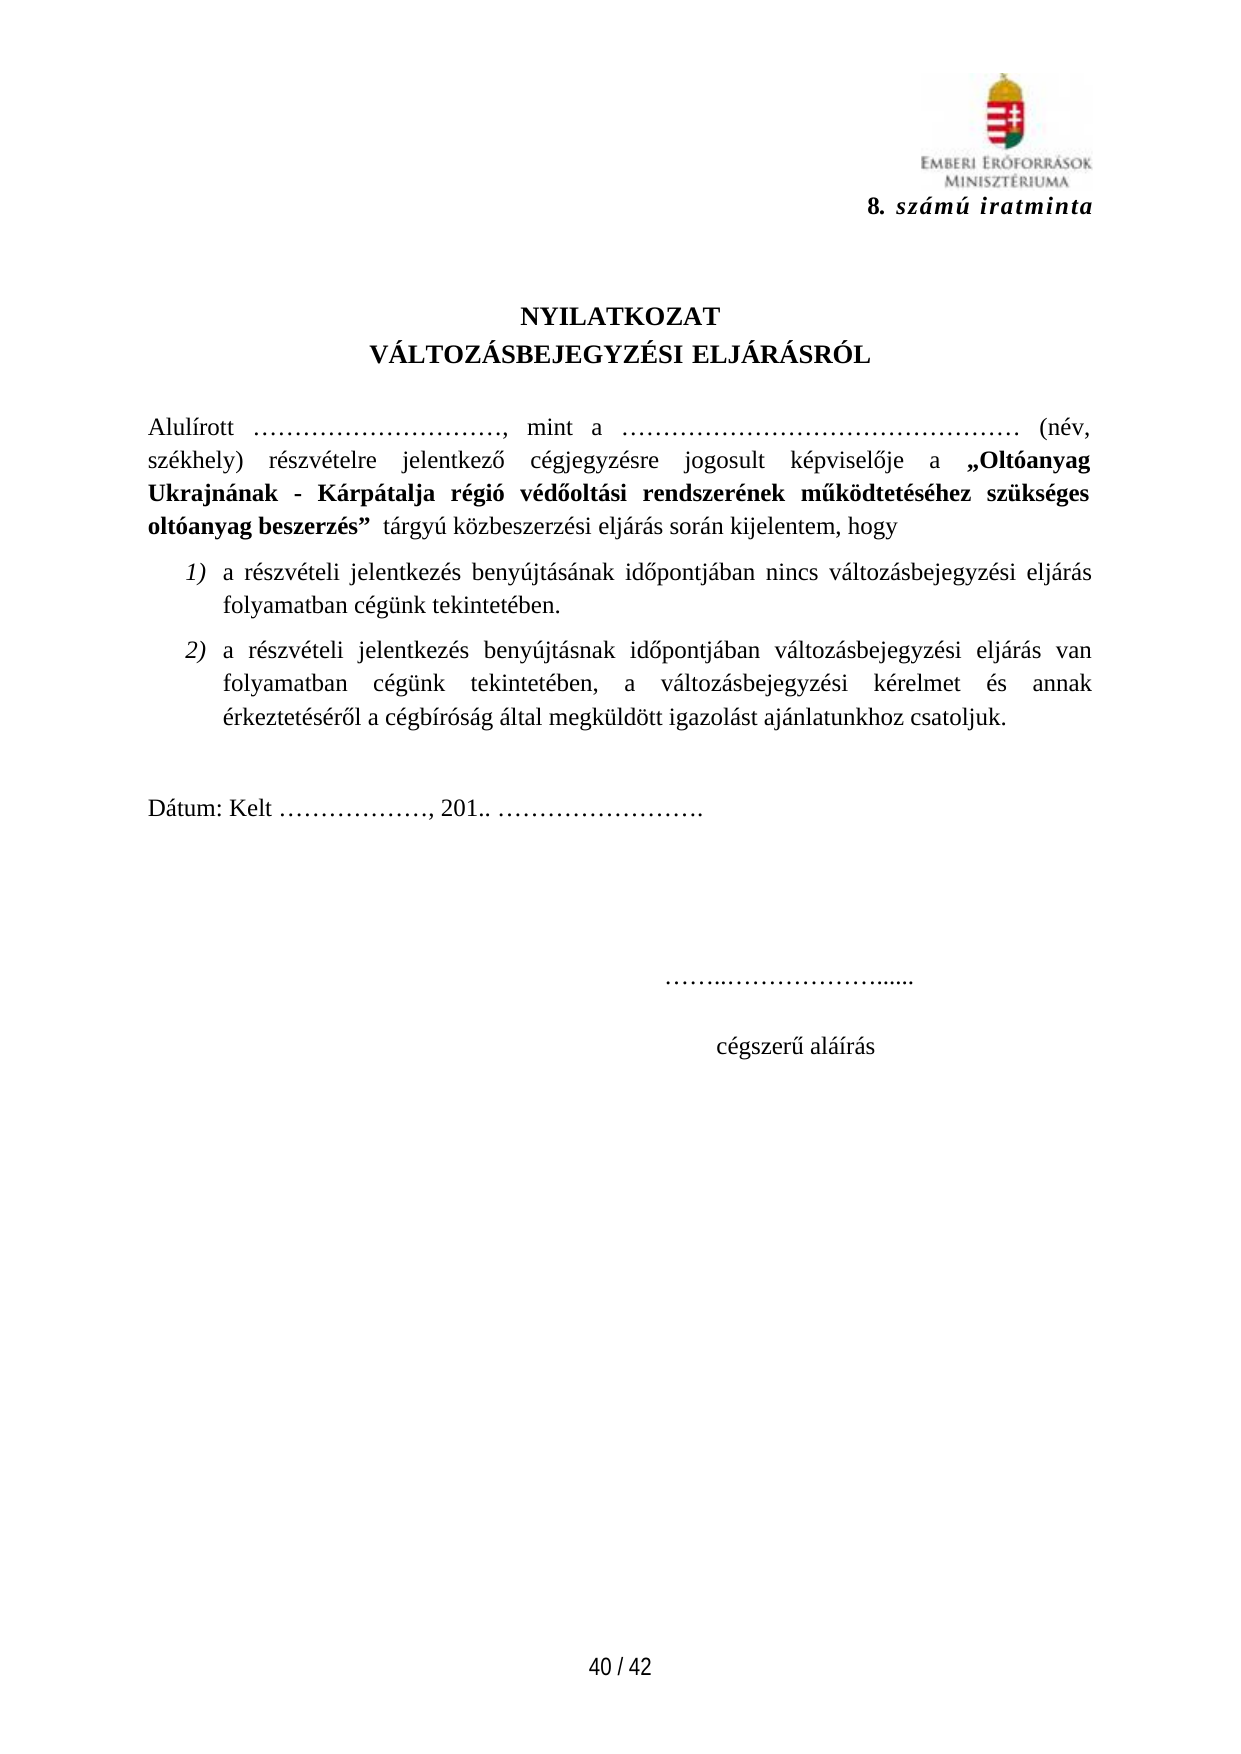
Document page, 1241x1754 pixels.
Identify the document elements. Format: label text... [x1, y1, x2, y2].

picture [920, 73, 1093, 191]
list a részvételi jelentkezés benyújtásának időpontjában nincs változásbejegyzési eljárás folyamatban cégünk tekintetében. [185, 557, 1093, 619]
table_header cégszerű aláírás [709, 1031, 1152, 1171]
text 8. számú iratminta [148, 191, 1093, 220]
text nyilatkozat [148, 294, 1093, 333]
text Dátum: Kelt ………………, 201.. ……………………. [148, 793, 1093, 821]
text ……..………………...... [148, 961, 1093, 990]
text Alulírott …………………………, mint a ………………………………………… (név, székhely) részvételre jelentkező cégjegyzésre jogosult képviselője a „Oltóanyag Ukrajnának - Kárpátalja régió védőoltási rendszerének működtetéséhez szükséges oltóanyag beszerzés” tárgyú közbeszerzési eljárás során kijelentem, hogy [148, 412, 1090, 540]
text változásbejegyzési eljárásról [148, 333, 1093, 371]
list a részvételi jelentkezés benyújtásnak időpontjában változásbejegyzési eljárás van folyamatban cégünk tekintetében, a változásbejegyzési kérelmet és annak érkeztetéséről a cégbíróság által megküldött igazolást ajánlatunkhoz csatoljuk. [185, 636, 1093, 730]
